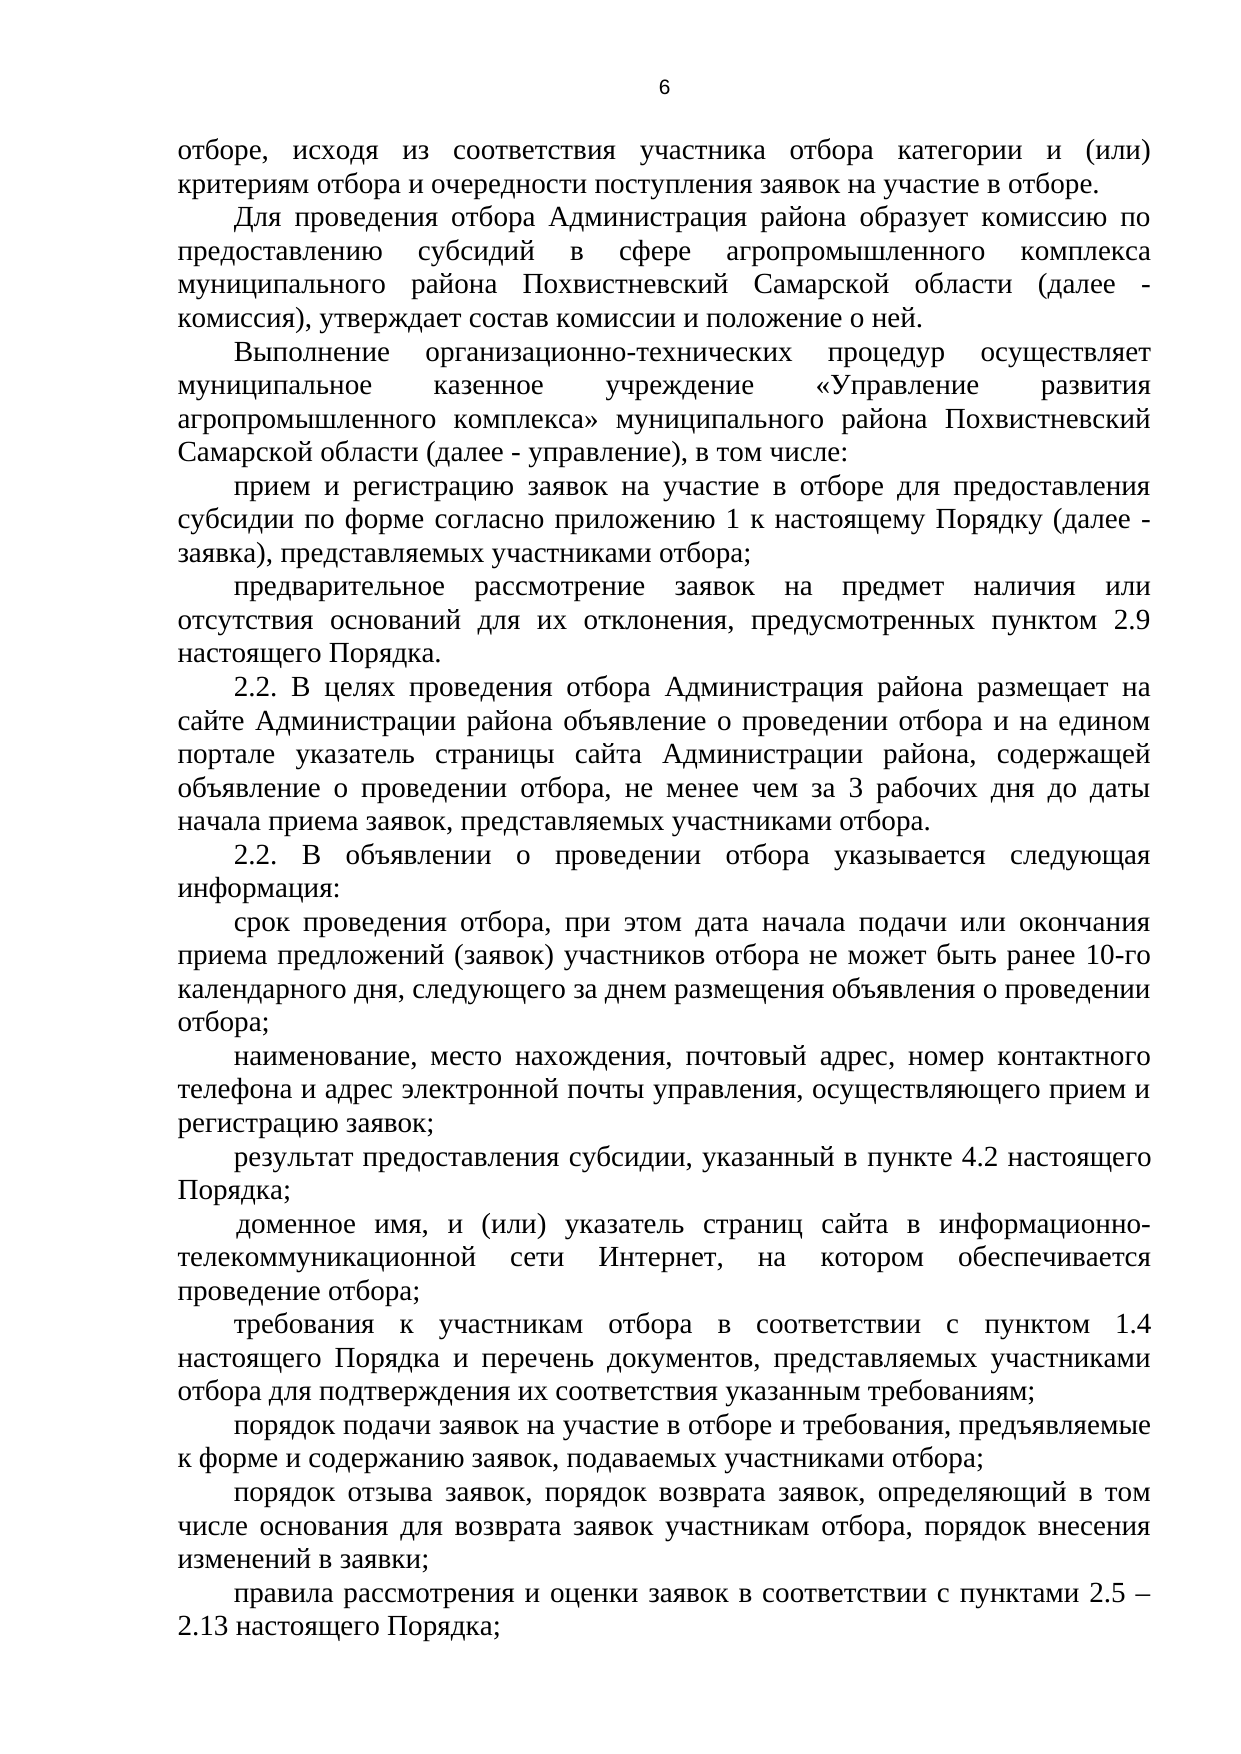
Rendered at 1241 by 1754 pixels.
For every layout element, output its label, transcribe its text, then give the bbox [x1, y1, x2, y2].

text предварительное рассмотрение заявок на предмет наличия или отсутствия оснований для их отклонения, предусмотренных пунктом 2.9 настоящего Порядка. [177, 568, 1152, 669]
text Для проведения отбора Администрация района образует комиссию по предоставлению субсидий в сфере агропромышленного комплекса муниципального района Похвистневский Самарской области (далее - комиссия), утверждает состав комиссии и положение о ней. [177, 199, 1152, 334]
text доменное имя, и (или) указатель страниц сайта в информационно-телекоммуникационной сети Интернет, на котором обеспечивается проведение отбора; [177, 1206, 1152, 1306]
text прием и регистрацию заявок на участие в отборе для предоставления субсидии по форме согласно приложению 1 к настоящему Порядку (далее - заявка), представляемых участниками отбора; [177, 468, 1152, 568]
text наименование, место нахождения, почтовый адрес, номер контактного телефона и адрес электронной почты управления, осуществляющего прием и регистрацию заявок; [177, 1038, 1152, 1139]
text результат предоставления субсидии, указанный в пункте 4.2 настоящего Порядка; [177, 1139, 1152, 1206]
text 2.2. В целях проведения отбора Администрация района размещает на сайте Администрации района объявление о проведении отбора и на едином портале указатель страницы сайта Администрации района, содержащей объявление о проведении отбора, не менее чем за 3 рабочих дня до даты начала приема заявок, представляемых участниками отбора. [177, 669, 1152, 837]
text требования к участникам отбора в соответствии с пунктом 1.4 настоящего Порядка и перечень документов, представляемых участниками отбора для подтверждения их соответствия указанным требованиям; [177, 1306, 1152, 1407]
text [177, 132, 1152, 199]
text срок проведения отбора, при этом дата начала подачи или окончания приема предложений (заявок) участников отбора не может быть ранее 10-го календарного дня, следующего за днем размещения объявления о проведении отбора; [177, 904, 1152, 1038]
text порядок отзыва заявок, порядок возврата заявок, определяющий в том числе основания для возврата заявок участникам отбора, порядок внесения изменений в заявки; [177, 1474, 1152, 1575]
text Выполнение организационно-технических процедур осуществляет муниципальное казенное учреждение «Управление развития агропромышленного комплекса» муниципального района Похвистневский Самарской области (далее - управление), в том числе: [177, 334, 1152, 468]
text порядок подачи заявок на участие в отборе и требования, предъявляемые к форме и содержанию заявок, подаваемых участниками отбора; [177, 1407, 1152, 1474]
text правила рассмотрения и оценки заявок в соответствии с пунктами 2.5 – 2.13 настоящего Порядка; [177, 1575, 1152, 1642]
text 2.2. В объявлении о проведении отбора указывается следующая информация: [177, 837, 1152, 904]
